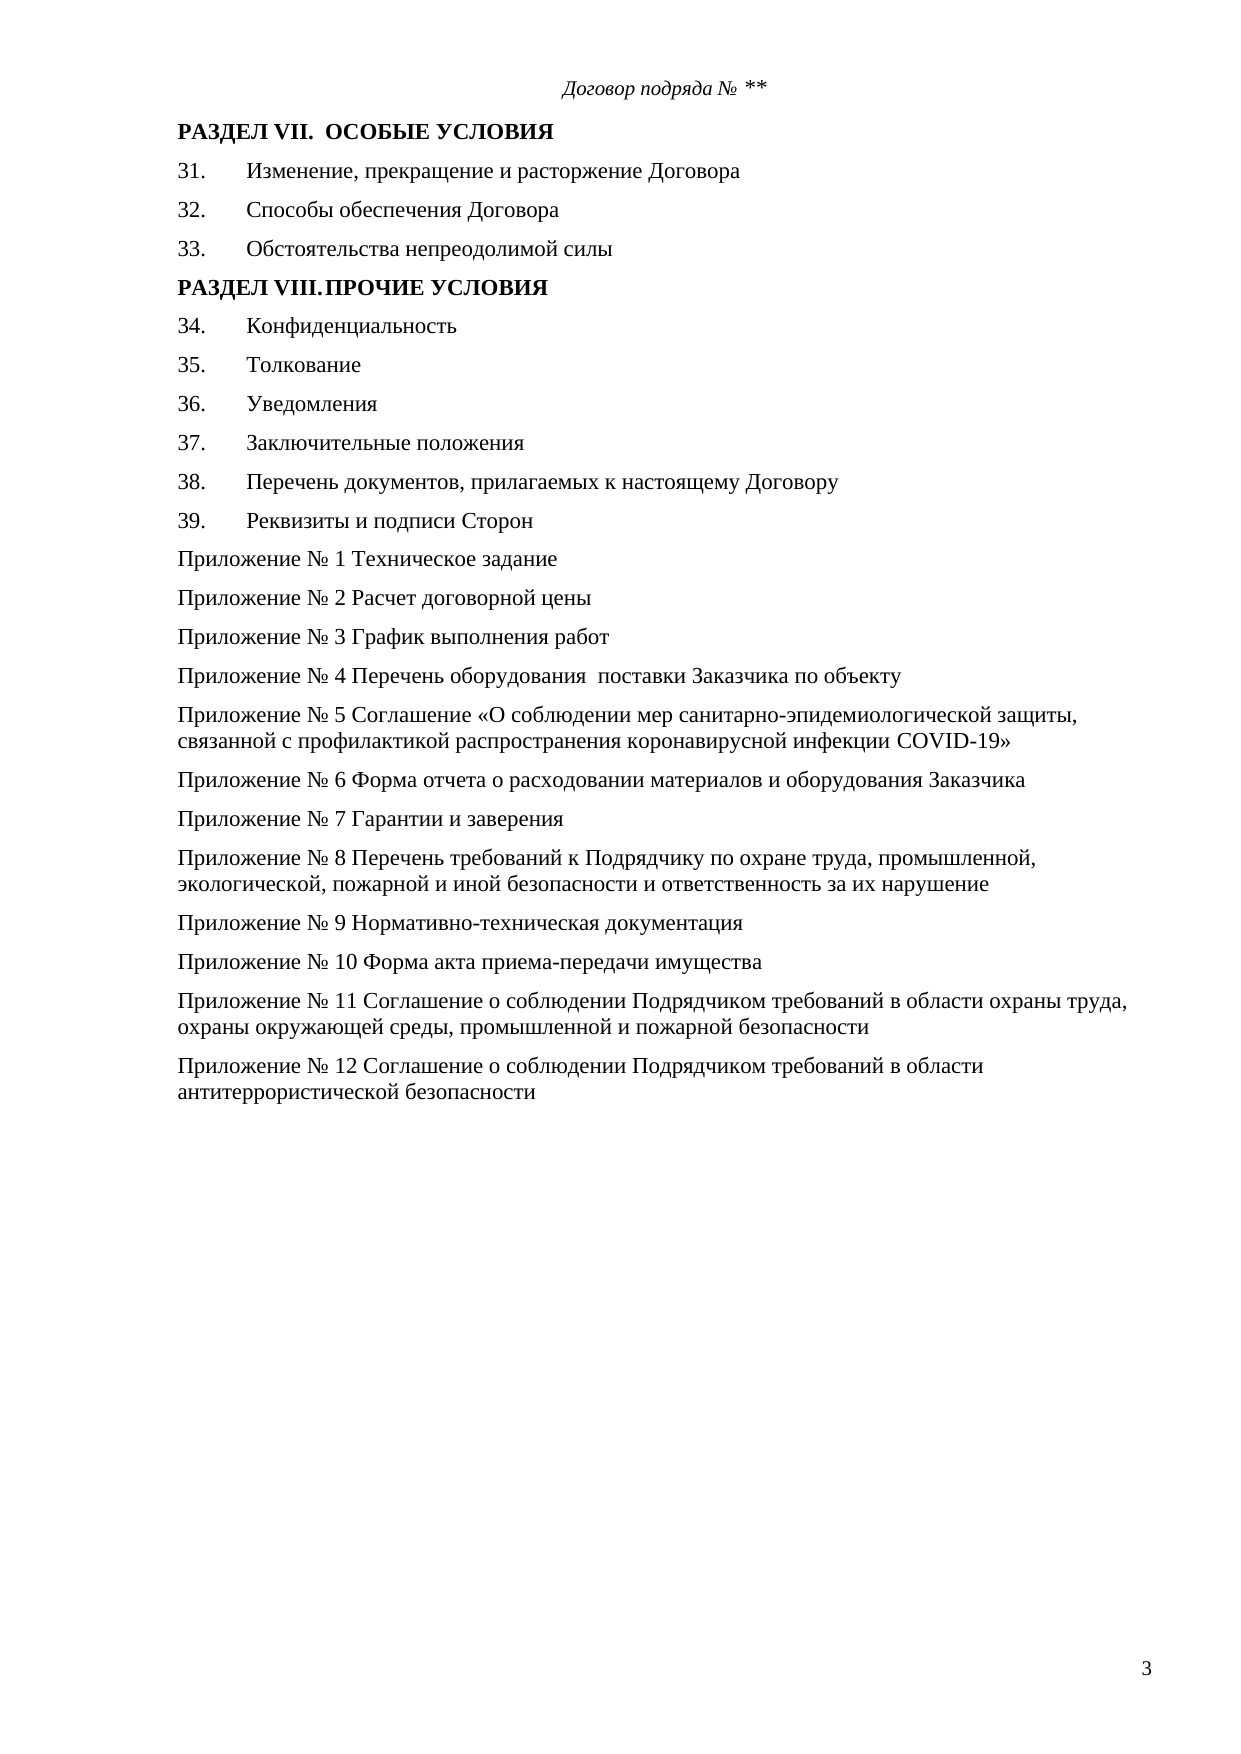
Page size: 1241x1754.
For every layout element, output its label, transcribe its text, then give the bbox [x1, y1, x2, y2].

text Приложение № 3 График выполнения работ 45 [177, 623, 1152, 649]
text Приложение № 11 Соглашение о соблюдении Подрядчиком требований в области охраны труда, охраны окружающей среды, промышленной и пожарной безопасности 61 [177, 987, 1152, 1039]
text Приложение № 8 Перечень требований к Подрядчику по охране труда, промышленной, экологической, пожарной и иной безопасности и ответственность за их нарушение 53 [177, 844, 1152, 897]
text Приложение № 2 Расчет договорной цены 44 [177, 584, 1152, 611]
text 33. Обстоятельства непреодолимой силы 36 [177, 235, 1152, 261]
text РАЗДЕЛ VII. ОСОБЫЕ УСЛОВИЯ 33 [177, 118, 1122, 144]
text 35. Толкование 38 [177, 351, 1152, 378]
text 37. Заключительные положения 40 [177, 429, 1152, 455]
text 32. Способы обеспечения Договора 36 [177, 196, 1152, 222]
text 34. Конфиденциальность 37 [177, 312, 1152, 339]
text Приложение № 10 Форма акта приема-передачи имущества 60 [177, 948, 1152, 974]
text Приложение № 1 Техническое задание 43 [177, 546, 1152, 572]
text Приложение № 9 Нормативно-техническая документация 58 [177, 909, 1152, 935]
text 36. Уведомления 38 [177, 390, 1152, 416]
text 38. Перечень документов, прилагаемых к настоящему Договору 41 [177, 468, 1152, 494]
text Приложение № 4 Перечень оборудования поставки Заказчика по объекту 46 [177, 662, 1152, 688]
text Приложение № 12 Соглашение о соблюдении Подрядчиком требований в области антитеррористической безопасности 66 [177, 1052, 1152, 1105]
text Приложение № 5 Соглашение «О соблюдении мер санитарно-эпидемиологической защиты, связанной с профилактикой распространения коронавирусной инфекции COVID-19» 47 [177, 701, 1152, 754]
text 31. Изменение, прекращение и расторжение Договора 33 [177, 157, 1152, 183]
text 39. Реквизиты и подписи Сторон 41 [177, 507, 1152, 533]
text РАЗДЕЛ VIII. ПРОЧИЕ УСЛОВИЯ 37 [177, 273, 1122, 300]
text Приложение № 7 Гарантии и заверения 49 [177, 805, 1152, 831]
text Приложение № 6 Форма отчета о расходовании материалов и оборудования Заказчика 48 [177, 766, 1152, 792]
